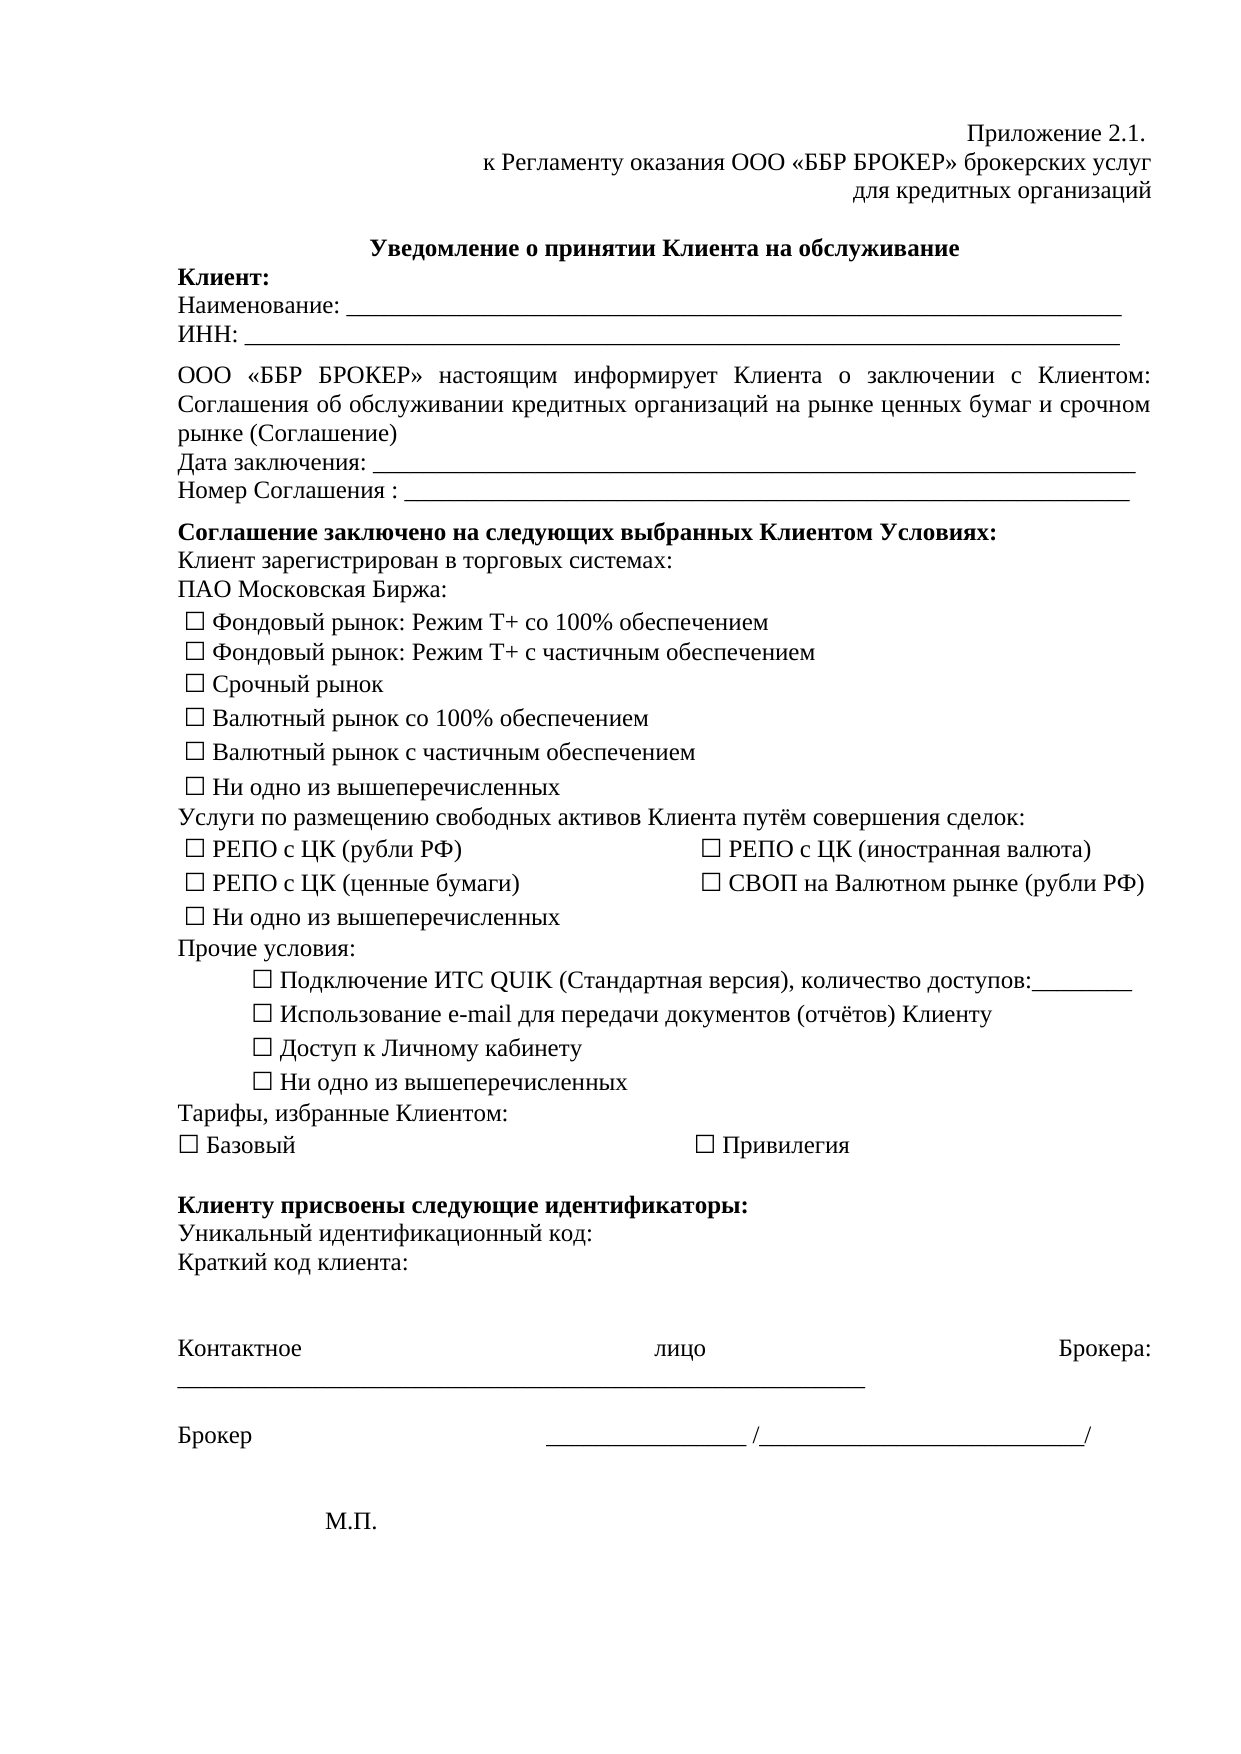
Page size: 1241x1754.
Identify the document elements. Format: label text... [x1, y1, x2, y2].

text Уникальный идентификационный код: [177, 1218, 1152, 1247]
text Брокер ________________ /__________________________/ [177, 1420, 1152, 1448]
text Клиент зарегистрирован в торговых системах: [177, 546, 1152, 574]
text Клиенту присвоены следующие идентификаторы: [177, 1190, 1152, 1218]
text Фондовый рынок: Режим Т+ со 100% обеспечением [177, 603, 1152, 637]
text Уведомление о принятии Клиента на обслуживание [177, 233, 1152, 262]
text Контактное лицо Брокера: _______________________________________________________ [177, 1333, 1152, 1391]
text Ни одно из вышеперечисленных [177, 1064, 1152, 1098]
text Дата заключения: _____________________________________________________________ [177, 447, 1152, 476]
text Ни одно из вышеперечисленных [177, 768, 1152, 802]
text РЕПО с ЦК (рубли РФ) РЕПО с ЦК (иностранная валюта) [177, 831, 1152, 865]
text Фондовый рынок: Режим Т+ с частичным обеспечением [177, 637, 1152, 666]
text Номер Соглашения : __________________________________________________________ [177, 476, 1152, 504]
text ИНН: ______________________________________________________________________ [177, 319, 1152, 348]
text Краткий код клиента: [177, 1247, 1152, 1276]
text Базовый Привилегия [177, 1127, 1152, 1161]
text Ни одно из вышеперечисленных [177, 899, 1152, 933]
text Срочный рынок [177, 666, 1152, 700]
text Приложение 2.1. к Регламенту оказания ООО «ББР БРОКЕР» брокерских услуг для кредитных организаций [177, 118, 1152, 204]
text Валютный рынок со 100% обеспечением [177, 700, 1152, 734]
text Соглашение заключено на следующих выбранных Клиентом Условиях: [177, 517, 1152, 546]
text Наименование: ______________________________________________________________ [177, 291, 1152, 319]
text М.П. [177, 1506, 1152, 1535]
text Валютный рынок с частичным обеспечением [177, 734, 1152, 768]
text ООО «ББР БРОКЕР» настоящим информирует Клиента о заключении с Клиентом: Соглашения об обслуживании кредитных организаций на рынке ценных бумаг и срочном рынке (Соглашение) [177, 361, 1152, 447]
text Услуги по размещению свободных активов Клиента путём совершения сделок: [177, 802, 1152, 831]
text ПАО Московская Биржа: [177, 574, 1152, 603]
text Использование e-mail для передачи документов (отчётов) Клиенту [177, 996, 1152, 1030]
text Подключение ИТС QUIK (Стандартная версия), количество доступов:________ [177, 962, 1152, 996]
text Прочие условия: [177, 933, 1152, 962]
text Доступ к Личному кабинету [177, 1030, 1152, 1064]
text Клиент: [177, 262, 1152, 291]
text Тарифы, избранные Клиентом: [177, 1098, 1152, 1127]
text РЕПО с ЦК (ценные бумаги) СВОП на Валютном рынке (рубли РФ) [177, 865, 1152, 899]
